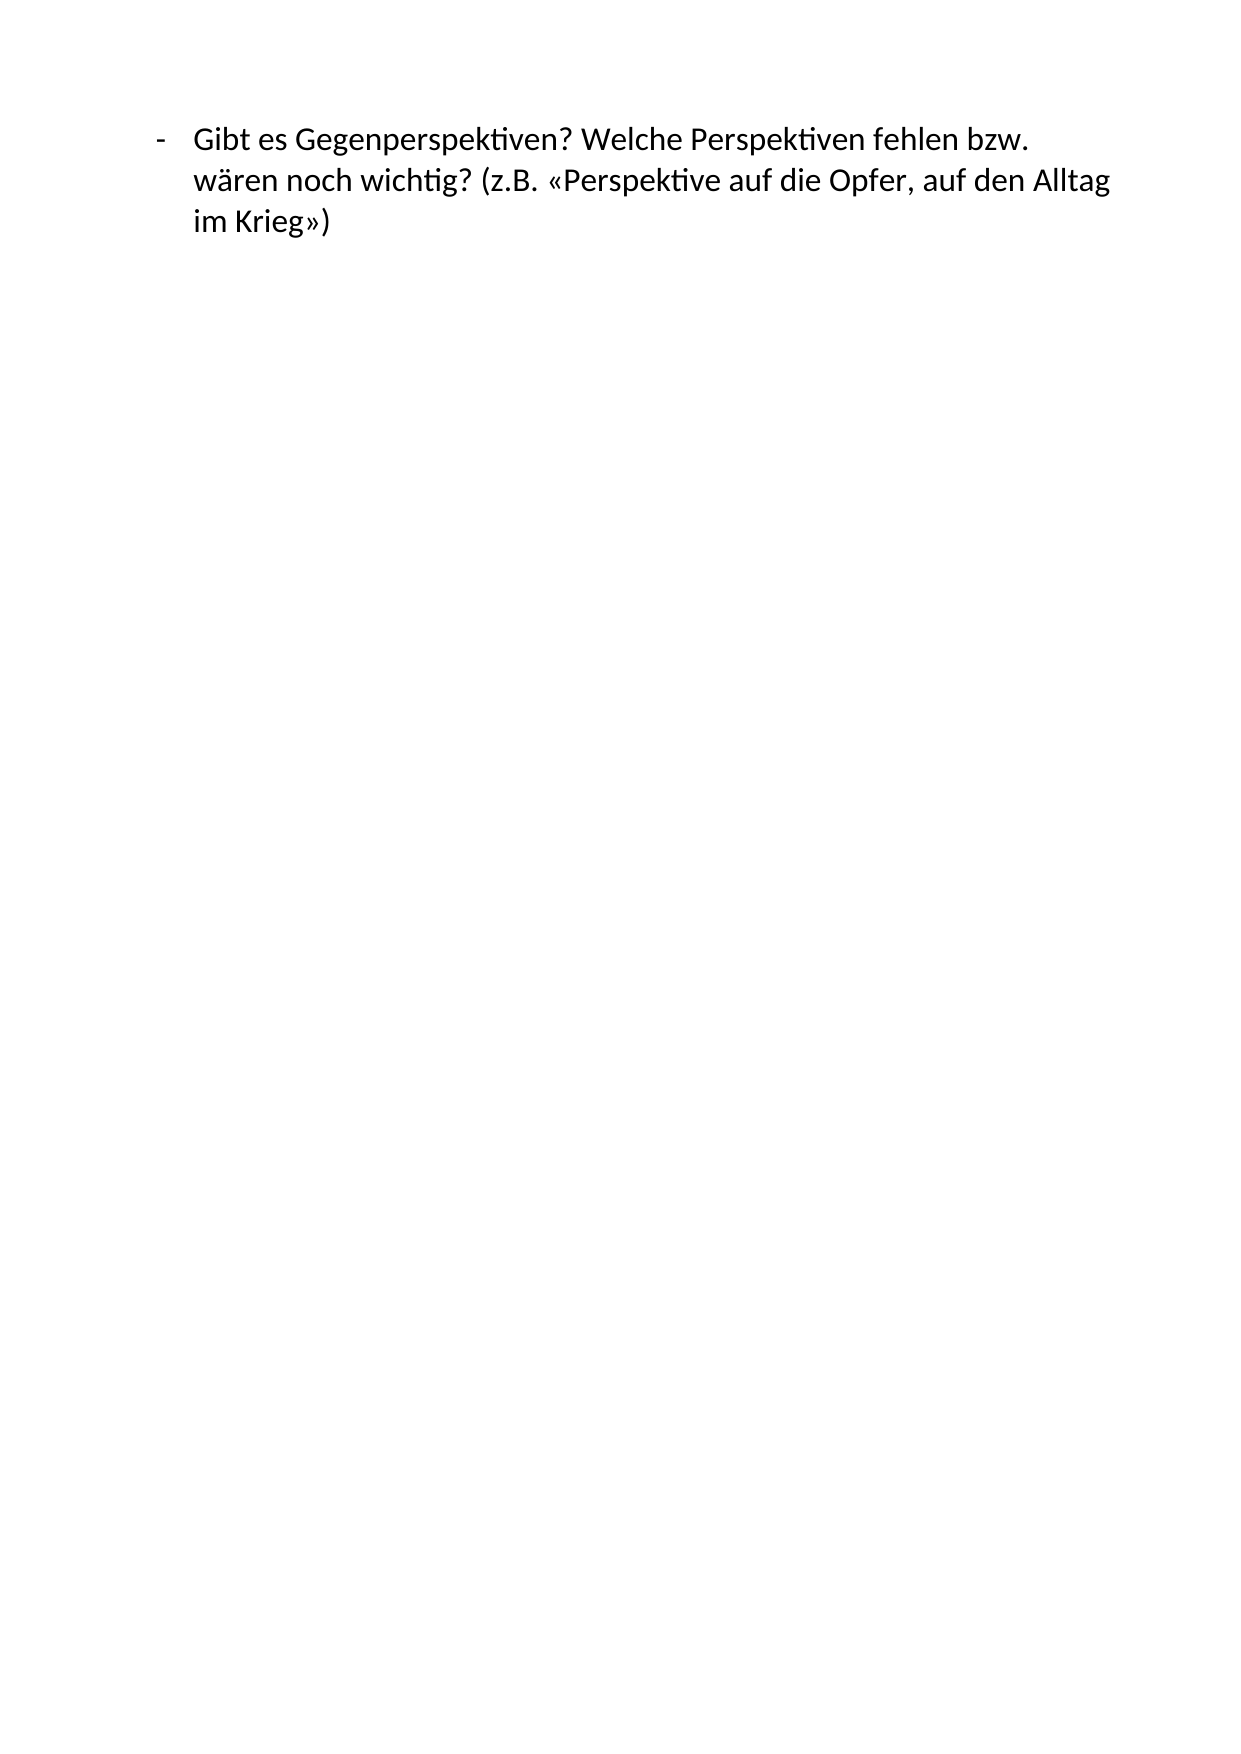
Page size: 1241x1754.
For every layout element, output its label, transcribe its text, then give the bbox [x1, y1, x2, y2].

list Gibt es Gegenperspektiven? Welche Perspektiven fehlen bzw. wären noch wichtig? (z.B. «Perspektive auf die Opfer, auf den Alltag im Krieg») [156, 118, 1122, 240]
